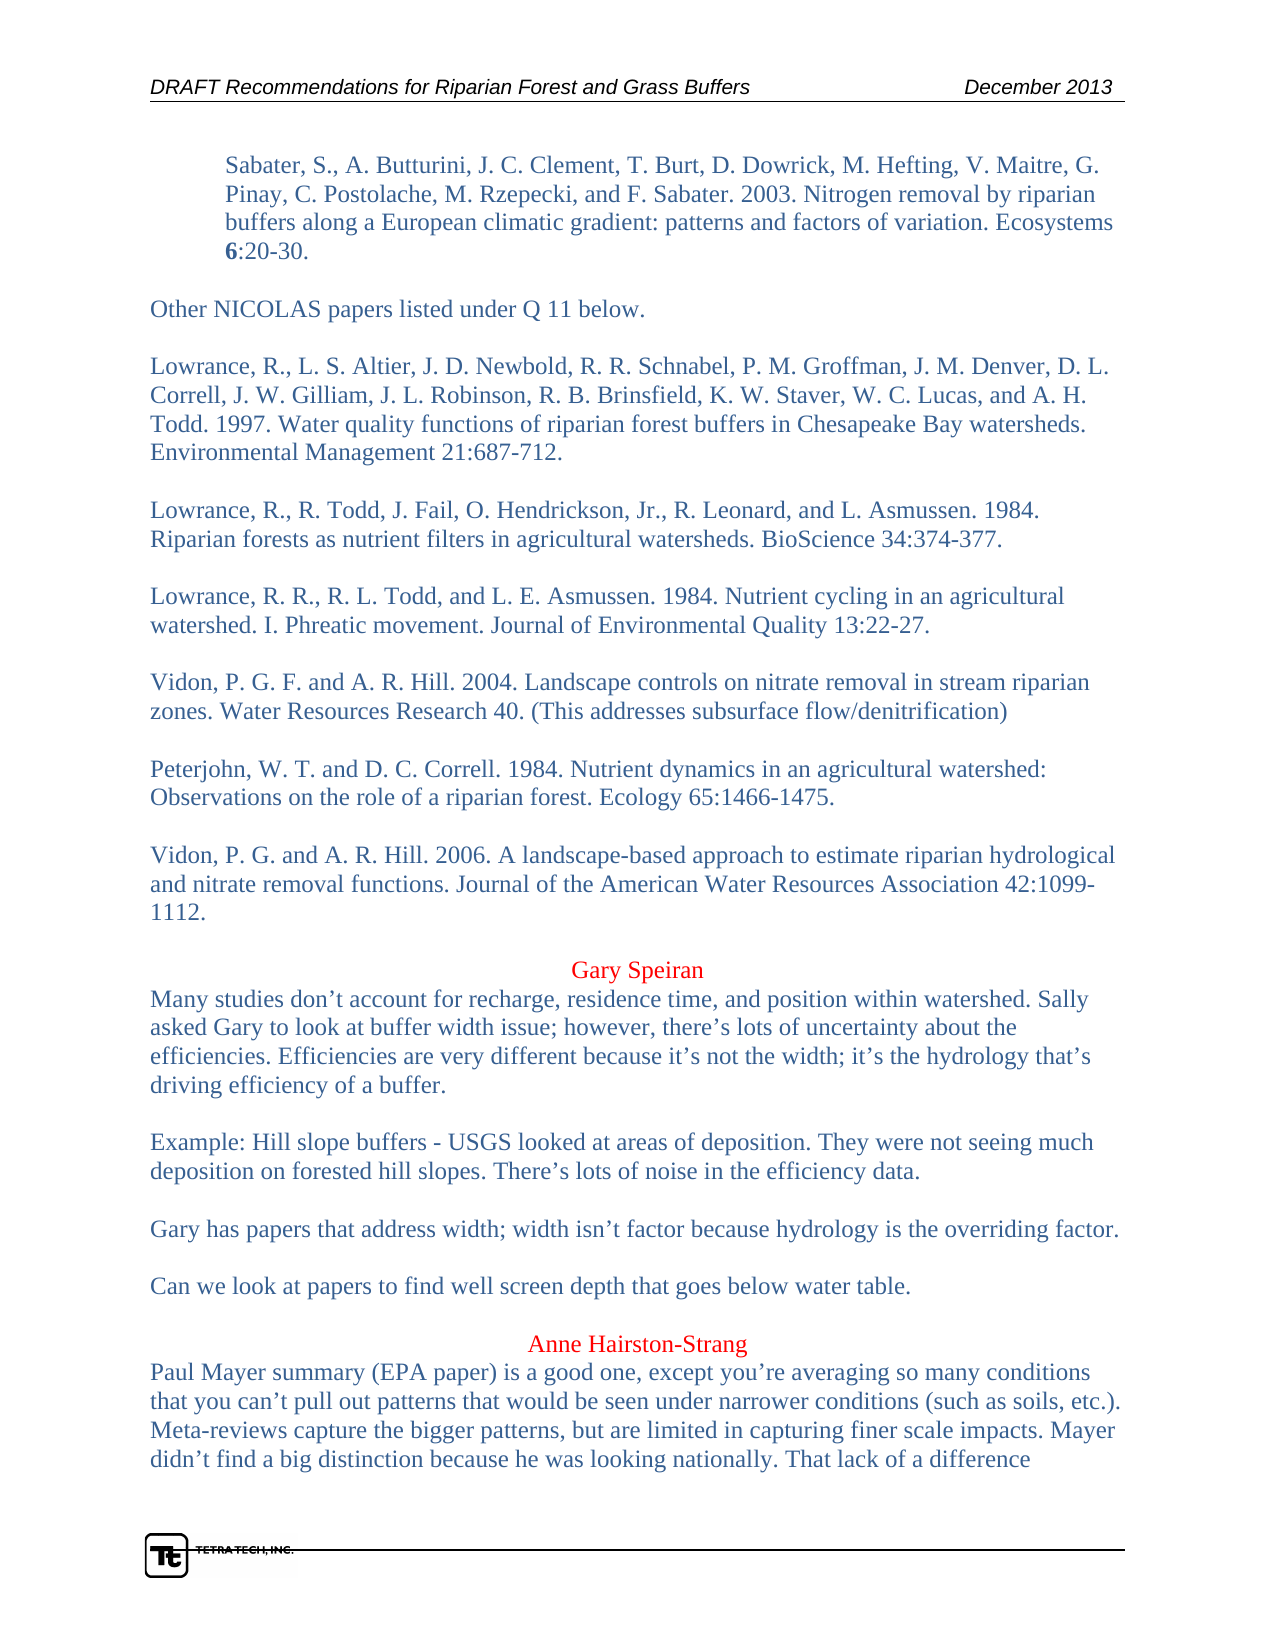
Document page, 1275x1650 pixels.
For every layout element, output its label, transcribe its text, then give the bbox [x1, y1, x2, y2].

list Peterjohn, W. T. and D. C. Correll. 1984. Nutrient dynamics in an agricultural watershed: Observations on the role of a riparian forest. Ecology 65:1466-1475. [150, 754, 1125, 811]
list Vidon, P. G. F. and A. R. Hill. 2004. Landscape controls on nitrate removal in stream riparian zones. Water Resources Research 40. (This addresses subsurface flow/denitrification) [150, 667, 1125, 725]
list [150, 1357, 1125, 1472]
list Other NICOLAS papers listed under Q 11 below. [150, 294, 1125, 322]
list Gary Speiran [150, 955, 1125, 984]
list Many studies don’t account for recharge, residence time, and position within watershed. Sally asked Gary to look at buffer width issue; however, there’s lots of uncertainty about the efficiencies. Efficiencies are very different because it’s not the width; it’s the hydrology that’s driving efficiency of a buffer. [150, 984, 1125, 1099]
text Lowrance, R. R., R. L. Todd, and L. E. Asmussen. 1984. Nutrient cycling in an agricultural watershed. I. Phreatic movement. Journal of Environmental Quality 13:22-27. [150, 581, 1125, 639]
list Can we look at papers to find well screen depth that goes below water table. [150, 1271, 1125, 1300]
list Vidon, P. G. and A. R. Hill. 2006. A landscape-based approach to estimate riparian hydrological and nitrate removal functions. Journal of the American Water Resources Association 42:1099-1112. [150, 840, 1125, 926]
picture [144, 1533, 298, 1578]
list Sabater, S., A. Butturini, J. C. Clement, T. Burt, D. Dowrick, M. Hefting, V. Maitre, G. Pinay, C. Postolache, M. Rzepecki, and F. Sabater. 2003. Nitrogen removal by riparian buffers along a European climatic gradient: patterns and factors of variation. Ecosystems 6:20-30. [225, 150, 1125, 265]
text Lowrance, R., L. S. Altier, J. D. Newbold, R. R. Schnabel, P. M. Groffman, J. M. Denver, D. L. Correll, J. W. Gilliam, J. L. Robinson, R. B. Brinsfield, K. W. Staver, W. C. Lucas, and A. H. Todd. 1997. Water quality functions of riparian forest buffers in Chesapeake Bay watersheds. Environmental Management 21:687-712. [150, 351, 1125, 466]
list Anne Hairston-Strang [150, 1329, 1125, 1357]
text Lowrance, R., R. Todd, J. Fail, O. Hendrickson, Jr., R. Leonard, and L. Asmussen. 1984. Riparian forests as nutrient filters in agricultural watersheds. BioScience 34:374-377. [150, 495, 1125, 552]
list Example: Hill slope buffers - USGS looked at areas of deposition. They were not seeing much deposition on forested hill slopes. There’s lots of noise in the efficiency data. [150, 1127, 1125, 1185]
list Gary has papers that address width; width isn’t factor because hydrology is the overriding factor. [150, 1214, 1125, 1242]
